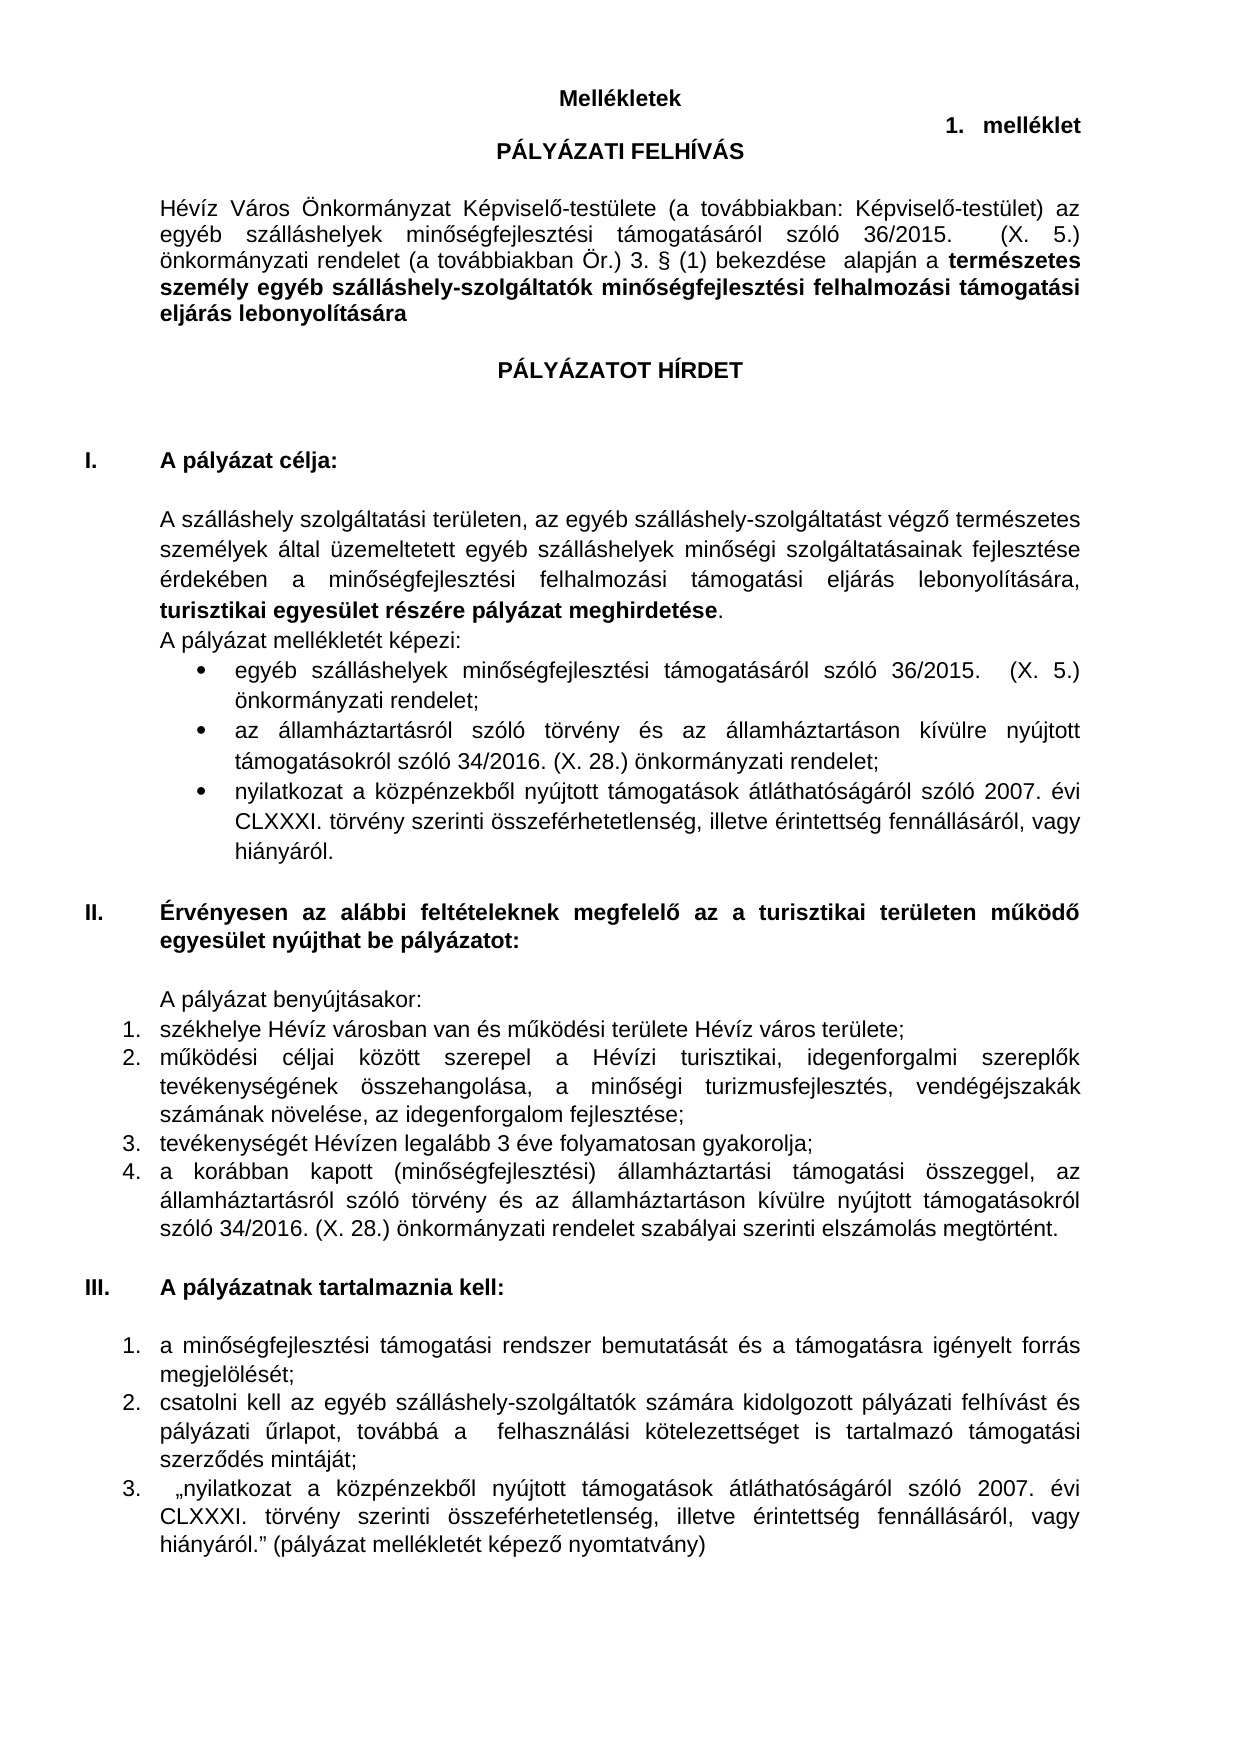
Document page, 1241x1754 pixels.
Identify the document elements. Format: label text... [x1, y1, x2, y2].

list működési céljai között szerepel a Hévízi turisztikai, idegenforgalmi szereplők tevékenységének összehangolása, a minőségi turizmusfejlesztés, vendégéjszakák számának növelése, az idegenforgalom fejlesztése; [122, 1044, 1081, 1128]
list a minőségfejlesztési támogatási rendszer bemutatását és a támogatásra igényelt forrás megjelölését; [122, 1332, 1081, 1387]
text Hévíz Város Önkormányzat Képviselő-testülete (a továbbiakban: Képviselő-testület) az egyéb szálláshelyek minőségfejlesztési támogatásáról szóló 36/2015. (X. 5.) önkormányzati rendelet (a továbbiakban Ör.) 3. § (1) bekezdése alapján a természetes személy egyéb szálláshely-szolgáltatók minőségfejlesztési felhalmozási támogatási eljárás lebonyolítására [159, 195, 1081, 326]
list nyilatkozat a közpénzekből nyújtott támogatások átláthatóságáról szóló 2007. évi CLXXXI. törvény szerinti összeférhetetlenség, illetve érintettség fennállásáról, vagy hiányáról. [197, 778, 1081, 864]
text Mellékletek [159, 85, 1081, 112]
list székhelye Hévíz városban van és működési területe Hévíz város területe; [122, 1016, 1081, 1042]
text PÁLYÁZATI FELHÍVÁS [159, 138, 1081, 164]
list „nyilatkozat a közpénzekből nyújtott támogatások átláthatóságáról szóló 2007. évi CLXXXI. törvény szerinti összeférhetetlenség, illetve érintettség fennállásáról, vagy hiányáról.” (pályázat mellékletét képező nyomtatvány) [122, 1474, 1081, 1558]
text PÁLYÁZATOT HÍRDET [159, 357, 1081, 383]
text A pályázat benyújtásakor: [159, 986, 1081, 1012]
list egyéb szálláshelyek minőségfejlesztési támogatásáról szóló 36/2015. (X. 5.) önkormányzati rendelet; [197, 657, 1081, 713]
list A pályázat célja: [84, 447, 1081, 474]
list tevékenységét Hévízen legalább 3 éve folyamatosan gyakorolja; [122, 1130, 1081, 1156]
list Érvényesen az alábbi feltételeknek megfelelő az a turisztikai területen működő egyesület nyújthat be pályázatot: [84, 899, 1081, 953]
text A szálláshely szolgáltatási területen, az egyéb szálláshely-szolgáltatást végző természetes személyek által üzemeltetett egyéb szálláshelyek minőségi szolgáltatásainak fejlesztése érdekében a minőségfejlesztési felhalmozási támogatási eljárás lebonyolítására, turisztikai egyesület részére pályázat meghirdetése. [159, 506, 1081, 623]
list A pályázatnak tartalmaznia kell: [84, 1274, 1081, 1300]
text A pályázat mellékletét képezi: [159, 627, 1081, 653]
list csatolni kell az egyéb szálláshely-szolgáltatók számára kidolgozott pályázati felhívást és pályázati űrlapot, továbbá a felhasználási kötelezettséget is tartalmazó támogatási szerződés mintáját; [122, 1389, 1081, 1472]
list az államháztartásról szóló törvény és az államháztartáson kívülre nyújtott támogatásokról szóló 34/2016. (X. 28.) önkormányzati rendelet; [197, 717, 1081, 774]
list melléklet [934, 112, 1081, 138]
list a korábban kapott (minőségfejlesztési) államháztartási támogatási összeggel, az államháztartásról szóló törvény és az államháztartáson kívülre nyújtott támogatásokról szóló 34/2016. (X. 28.) önkormányzati rendelet szabályai szerinti elszámolás megtörtént. [122, 1158, 1081, 1241]
